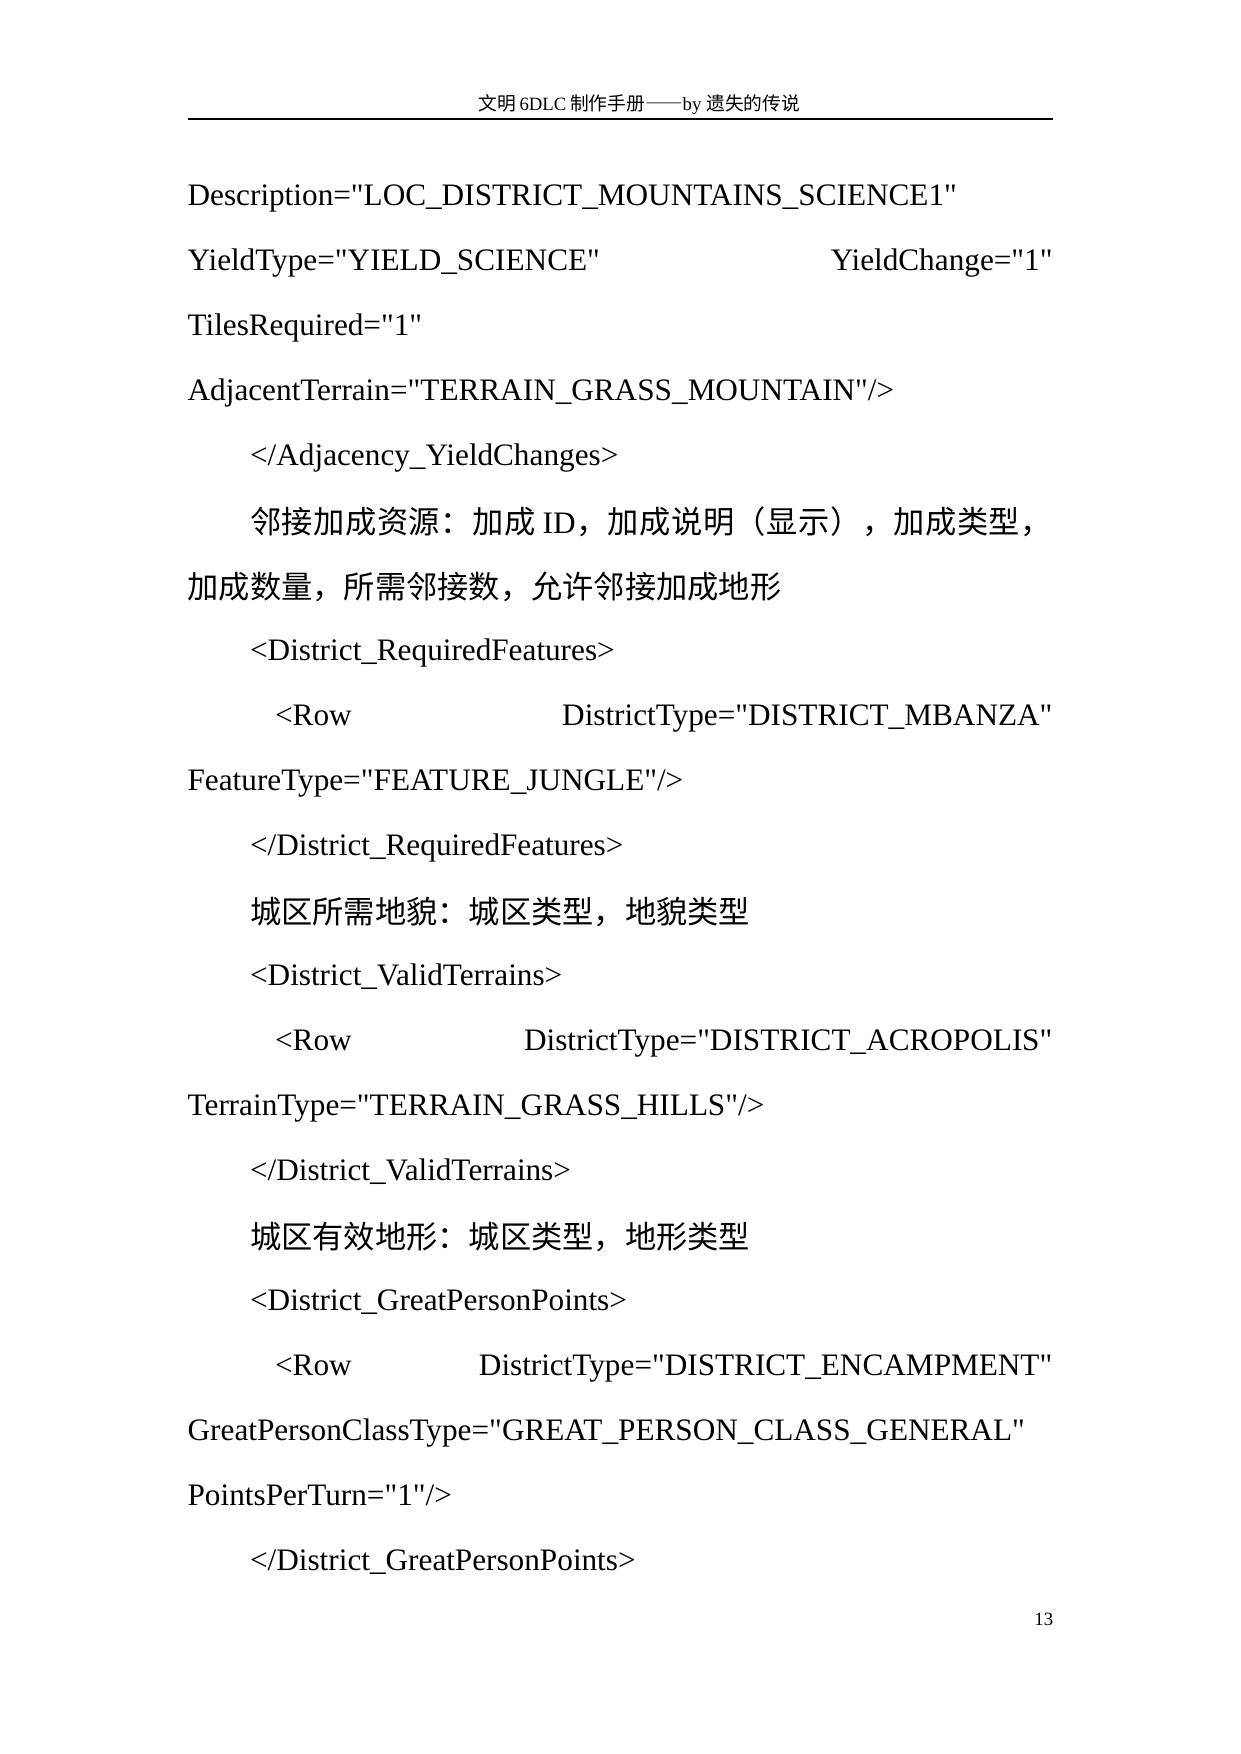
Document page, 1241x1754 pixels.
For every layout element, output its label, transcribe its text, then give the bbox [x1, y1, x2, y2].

text </District_GreatPersonPoints> [187, 1527, 1053, 1592]
text <District_RequiredFeatures> [187, 617, 1053, 682]
text </Adjacency_YieldChanges> [187, 422, 1053, 487]
text <Row DistrictType="DISTRICT_ACROPOLIS" TerrainType="TERRAIN_GRASS_HILLS"/> [187, 1007, 1053, 1137]
text </District_RequiredFeatures> [187, 812, 1053, 877]
text <Row DistrictType="DISTRICT_MBANZA" FeatureType="FEATURE_JUNGLE"/> [187, 682, 1053, 812]
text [187, 162, 1053, 422]
text <District_ValidTerrains> [187, 942, 1053, 1007]
text 城区所需地貌：城区类型，地貌类型 [187, 877, 1053, 942]
text </District_ValidTerrains> [187, 1137, 1053, 1202]
text <District_GreatPersonPoints> [187, 1267, 1053, 1332]
text <Row DistrictType="DISTRICT_ENCAMPMENT" GreatPersonClassType="GREAT_PERSON_CLASS_GENERAL" PointsPerTurn="1"/> [187, 1332, 1053, 1527]
text 城区有效地形：城区类型，地形类型 [187, 1202, 1053, 1267]
text 邻接加成资源：加成ID，加成说明（显示），加成类型，加成数量，所需邻接数，允许邻接加成地形 [187, 487, 1053, 617]
